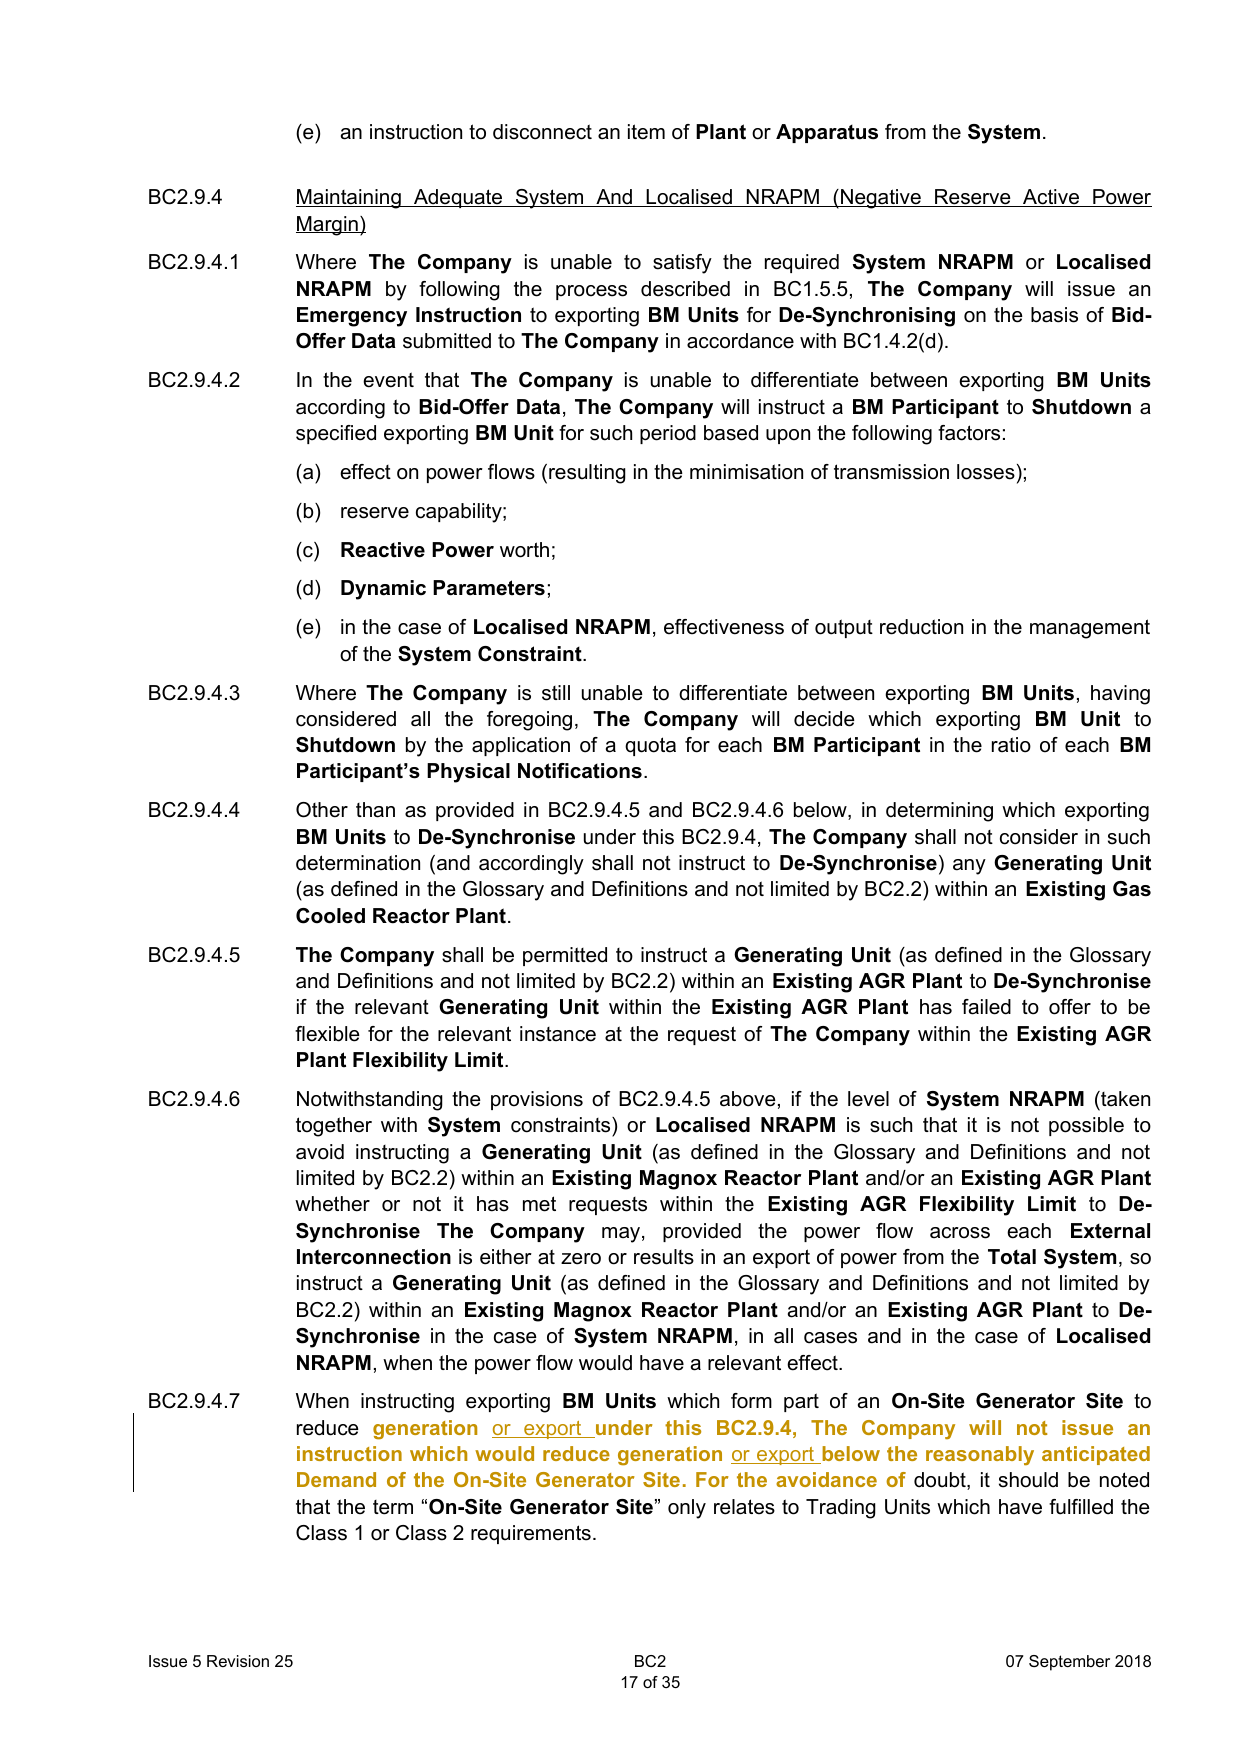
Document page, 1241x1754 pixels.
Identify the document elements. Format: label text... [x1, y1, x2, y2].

text BC2.9.4.1 Where The Company is unable to satisfy the required System NRAPM or Localised NRAPM by following the process described in BC1.5.5, The Company will issue an Emergency Instruction to exporting BM Units for De-Synchronising on the basis of Bid-Offer Data submitted to The Company in accordance with BC1.4.2(d). [148, 250, 1152, 353]
text BC2.9.4.2 In the event that The Company is unable to differentiate between exporting BM Units according to Bid-Offer Data, The Company will instruct a BM Participant to Shutdown a specified exporting BM Unit for such period based upon the following factors: [148, 368, 1152, 445]
text BC2.9.4.7 When instructing exporting BM Units which form part of an On-Site Generator Site to reduce generation under this BC2.9.4, The Company will not issue an instruction which would reduce generation below the reasonably anticipated Demand of the On-Site Generator Site. For the avoidance of doubt, it should be noted that the term “On-Site Generator Site” only relates to Trading Units which have fulfilled the Class 1 or Class 2 requirements. [148, 1389, 1152, 1545]
text (d) Dynamic Parameters; [295, 576, 1152, 600]
text (e) an instruction to disconnect an item of Plant or Apparatus from the System. [295, 120, 1152, 144]
text (a) effect on power flows (resulting in the minimisation of transmission losses); [295, 460, 1152, 484]
text (b) reserve capability; [295, 498, 1152, 522]
text (c) Reactive Power worth; [295, 537, 1152, 561]
text BC2.9.4 Maintaining Adequate System And Localised NRAPM (Negative Reserve Active Power Margin) [148, 185, 1152, 235]
text BC2.9.4.3 Where The Company is still unable to differentiate between exporting BM Units, having considered all the foregoing, The Company will decide which exporting BM Unit to Shutdown by the application of a quota for each BM Participant in the ratio of each BM Participant’s Physical Notifications. [148, 680, 1152, 783]
text (e) in the case of Localised NRAPM, effectiveness of output reduction in the management of the System Constraint. [295, 615, 1152, 665]
text BC2.9.4.4 Other than as provided in BC2.9.4.5 and BC2.9.4.6 below, in determining which exporting BM Units to De-Synchronise under this BC2.9.4, The Company shall not consider in such determination (and accordingly shall not instruct to De-Synchronise) any Generating Unit (as defined in the Glossary and Definitions and not limited by BC2.2) within an Existing Gas Cooled Reactor Plant. [148, 798, 1152, 928]
text BC2.9.4.5 The Company shall be permitted to instruct a Generating Unit (as defined in the Glossary and Definitions and not limited by BC2.2) within an Existing AGR Plant to De-Synchronise if the relevant Generating Unit within the Existing AGR Plant has failed to offer to be flexible for the relevant instance at the request of The Company within the Existing AGR Plant Flexibility Limit. [148, 942, 1152, 1072]
text BC2.9.4.6 Notwithstanding the provisions of BC2.9.4.5 above, if the level of System NRAPM (taken together with System constraints) or Localised NRAPM is such that it is not possible to avoid instructing a Generating Unit (as defined in the Glossary and Definitions and not limited by BC2.2) within an Existing Magnox Reactor Plant and/or an Existing AGR Plant whether or not it has met requests within the Existing AGR Flexibility Limit to De-Synchronise The Company may, provided the power flow across each External Interconnection is either at zero or results in an export of power from the Total System, so instruct a Generating Unit (as defined in the Glossary and Definitions and not limited by BC2.2) within an Existing Magnox Reactor Plant and/or an Existing AGR Plant to De-Synchronise in the case of System NRAPM, in all cases and in the case of Localised NRAPM, when the power flow would have a relevant effect. [148, 1087, 1152, 1374]
